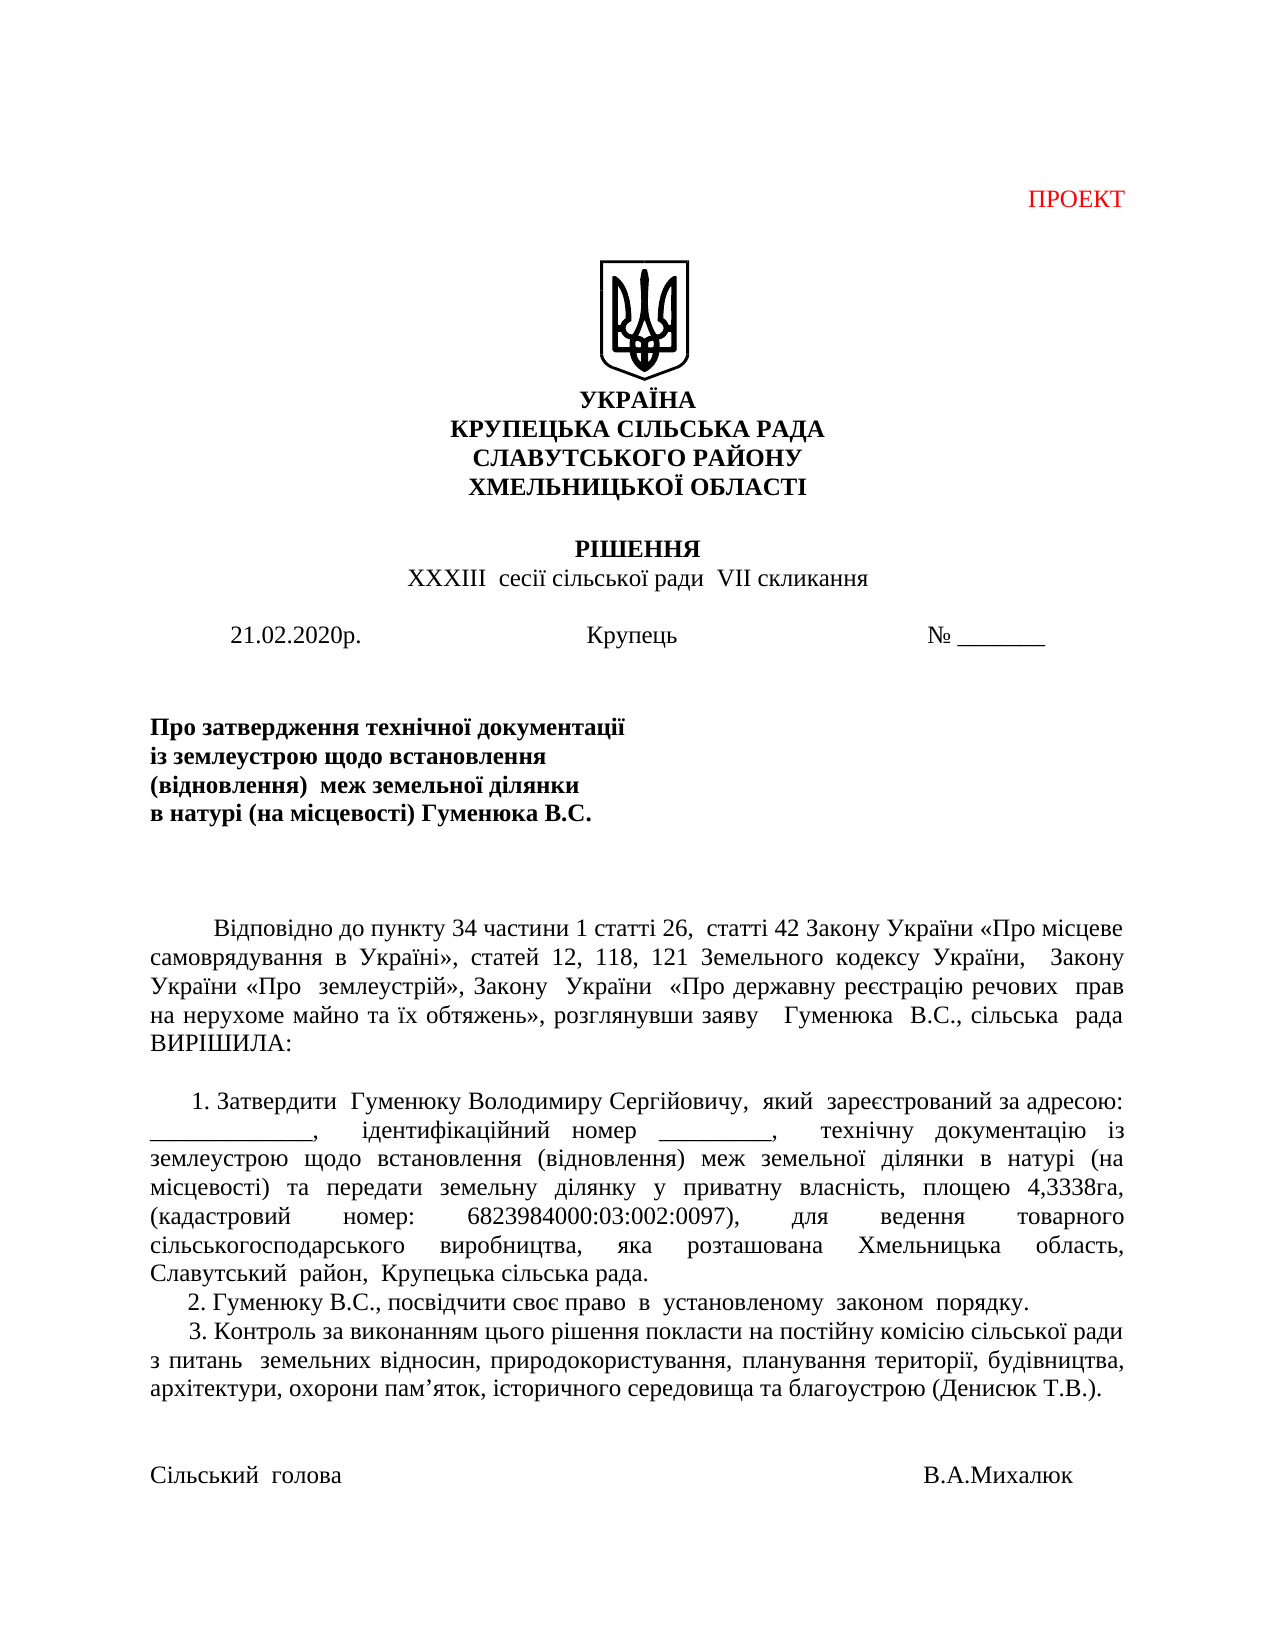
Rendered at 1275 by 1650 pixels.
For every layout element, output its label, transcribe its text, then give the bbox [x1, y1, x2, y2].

text 2. Гуменюку В.С., посвідчити своє право в установленому законом порядку. [150, 1287, 1125, 1316]
text СЛАВУТСЬКОГО РАЙОНУ [150, 443, 1125, 472]
text в натурі (на місцевості) Гуменюка В.С. [150, 798, 1125, 827]
text 21.02.2020р. Крупець № _______ [150, 621, 1125, 649]
text 3. Контроль за виконанням цього рішення покласти на постійну комісію сільської ради з питань земельних відносин, природокористування, планування території, будівництва, архітектури, охорони пам’яток, історичного середовища та благоустрою (Денисюк Т.В.). [150, 1316, 1125, 1402]
text Відповідно до пункту 34 частини 1 статті 26, статті 42 Закону України «Про місцеве самоврядування в Україні», статей 12, 118, 121 Земельного кодексу України, Закону України «Про землеустрій», Закону України «Про державну реєстрацію речових прав на нерухоме майно та їх обтяжень», розглянувши заяву Гуменюка В.С., сільська рада ВИРІШИЛА: [150, 913, 1125, 1057]
text Сільський голова В.А.Михалюк [150, 1460, 1125, 1488]
text КРУПЕЦЬКА СІЛЬСЬКА РАДА [150, 414, 1125, 443]
text ПРОЕКТ [150, 184, 1125, 213]
text із землеустрою щодо встановлення [150, 741, 1125, 770]
text РІШЕННЯ [150, 534, 1125, 563]
text ХМЕЛЬНИЦЬКОЇ ОБЛАСТІ [150, 472, 1125, 500]
text УКРАЇНА [150, 385, 1125, 414]
text ХХХІІІ сесії сільської ради VІІ скликання [150, 563, 1125, 592]
text 1. Затвердити Гуменюку Володимиру Сергійовичу, який зареєстрований за адресою: _____________, ідентифікаційний номер _________, технічну документацію із землеустрою щодо встановлення (відновлення) меж земельної ділянки в натурі (на місцевості) та передати земельну ділянку у приватну власність, площею 4,3338га, (кадастровий номер: 6823984000:03:002:0097), для ведення товарного сільськогосподарського виробництва, яка розташована Хмельницька область, Славутський район, Крупецька сільська рада. [150, 1086, 1125, 1287]
text Про затвердження технічної документації [150, 712, 1125, 741]
text (відновлення) меж земельної ділянки [150, 770, 1125, 798]
